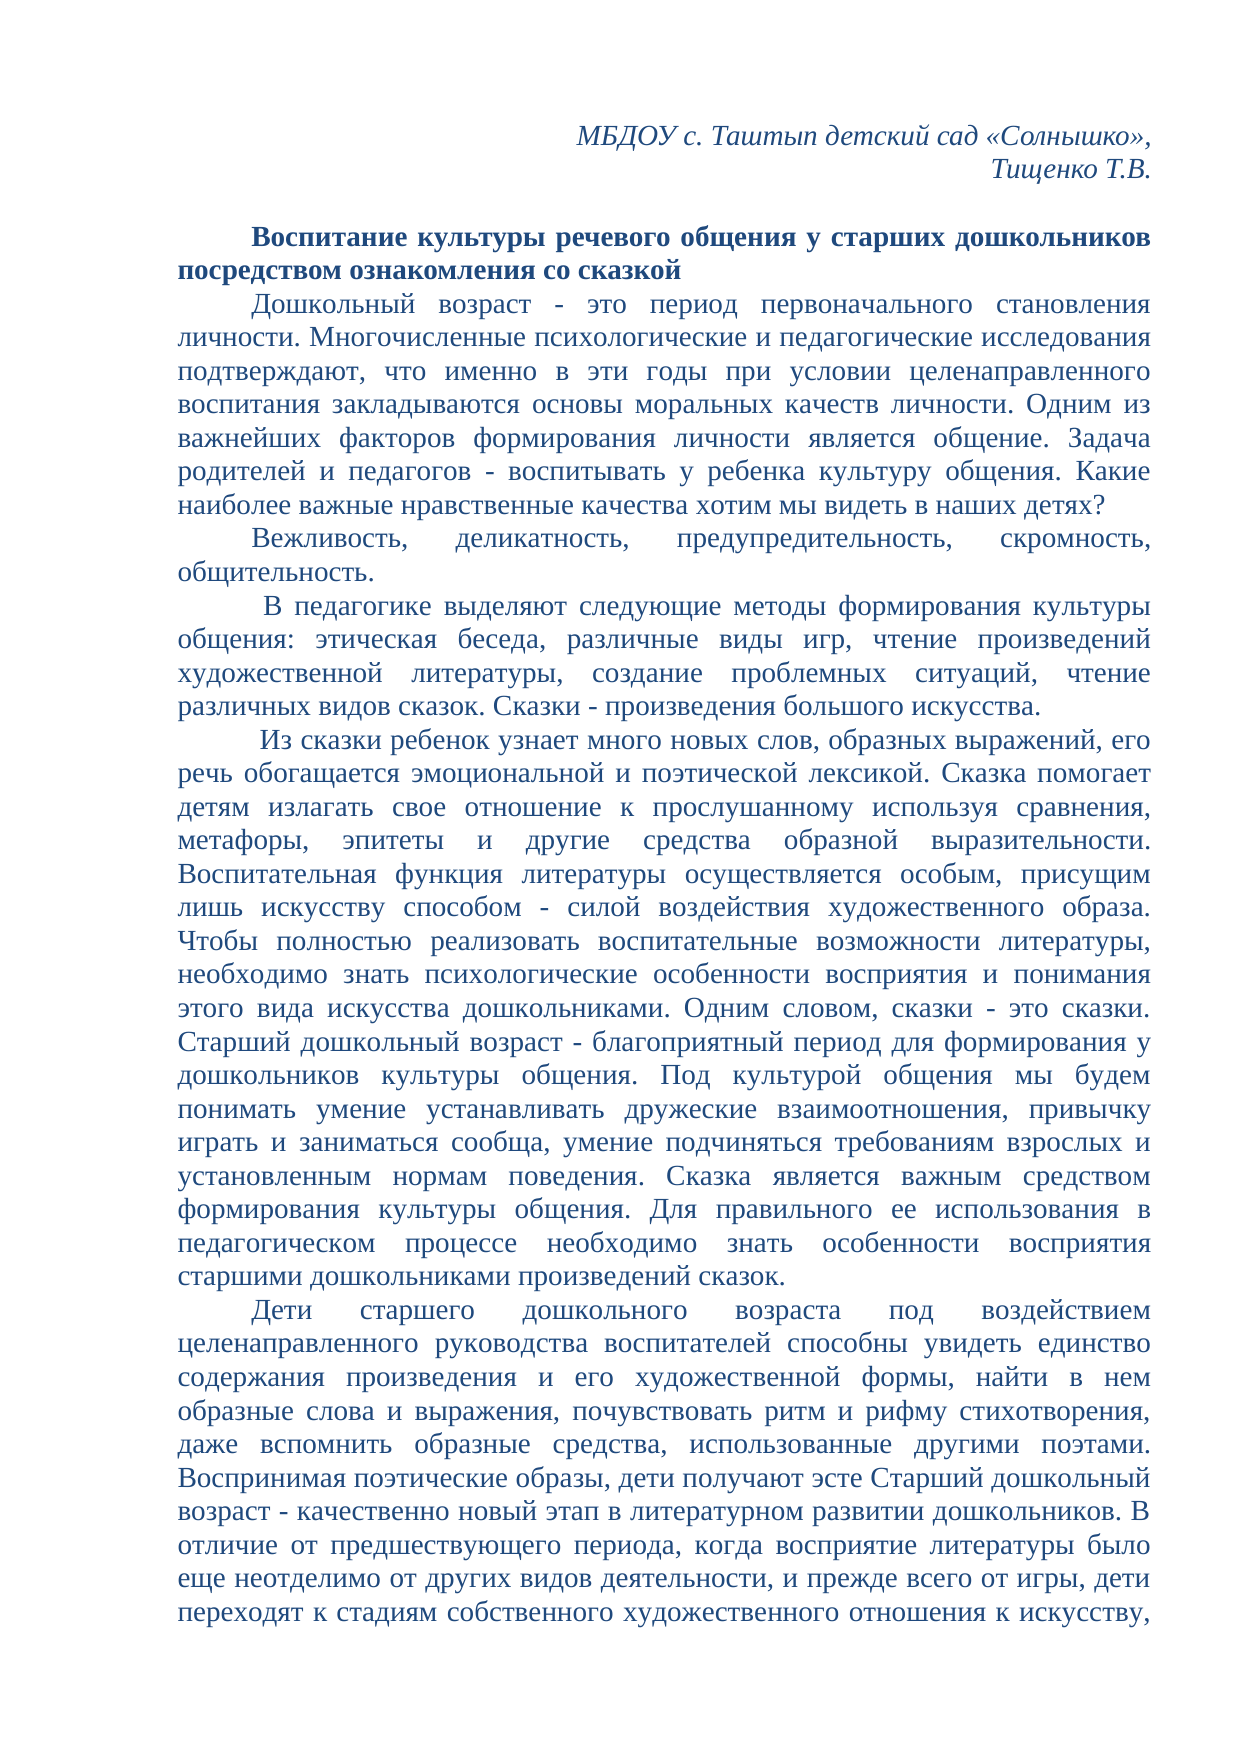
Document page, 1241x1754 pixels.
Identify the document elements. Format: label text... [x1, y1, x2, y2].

text Воспитание культуры речевого общения у старших дошкольников посредством ознакомления со сказкой [177, 219, 1152, 286]
text В педагогике выделяют следующие методы формирования культуры общения: этическая беседа, различные виды игр, чтение произведений художественной литературы, создание проблемных ситуаций, чтение различных видов сказок. Сказки - произведения большого искусства. [177, 588, 1152, 722]
text МБДОУ с. Таштып детский сад «Солнышко», [177, 118, 1152, 152]
text Тищенко Т.В. [177, 152, 1152, 185]
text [177, 1292, 1152, 1627]
text Из сказки ребенок узнает много новых слов, образных выражений, его речь обогащается эмоциональной и поэтической лексикой. Сказка помогает детям излагать свое отношение к прослушанному используя сравнения, метафоры, эпитеты и другие средства образной выразительности. Воспитательная функция литературы осуществляется особым, присущим лишь искусству способом - силой воздействия художественного образа. Чтобы полностью реализовать воспитательные возможности литературы, необходимо знать психологические особенности восприятия и понимания этого вида искусства дошкольниками. Одним словом, сказки - это сказки. Старший дошкольный возраст - благоприятный период для формирования у дошкольников культуры общения. Под культурой общения мы будем понимать умение устанавливать дружеские взаимоотношения, привычку играть и заниматься сообща, умение подчиняться требованиям взрослых и установленным нормам поведения. Сказка является важным средством формирования культуры общения. Для правильного ее использования в педагогическом процессе необходимо знать особенности восприятия старшими дошкольниками произведений сказок. [177, 722, 1152, 1292]
text Дошкольный возраст - это период первоначального становления личности. Многочисленные психологические и педагогические исследования подтверждают, что именно в эти годы при условии целенаправленного воспитания закладываются основы моральных качеств личности. Одним из важнейших факторов формирования личности является общение. Задача родителей и педагогов - воспитывать у ребенка культуру общения. Какие наиболее важные нравственные качества хотим мы видеть в наших детях? [177, 286, 1152, 521]
text Вежливость, деликатность, предупредительность, скромность, общительность. [177, 521, 1152, 588]
